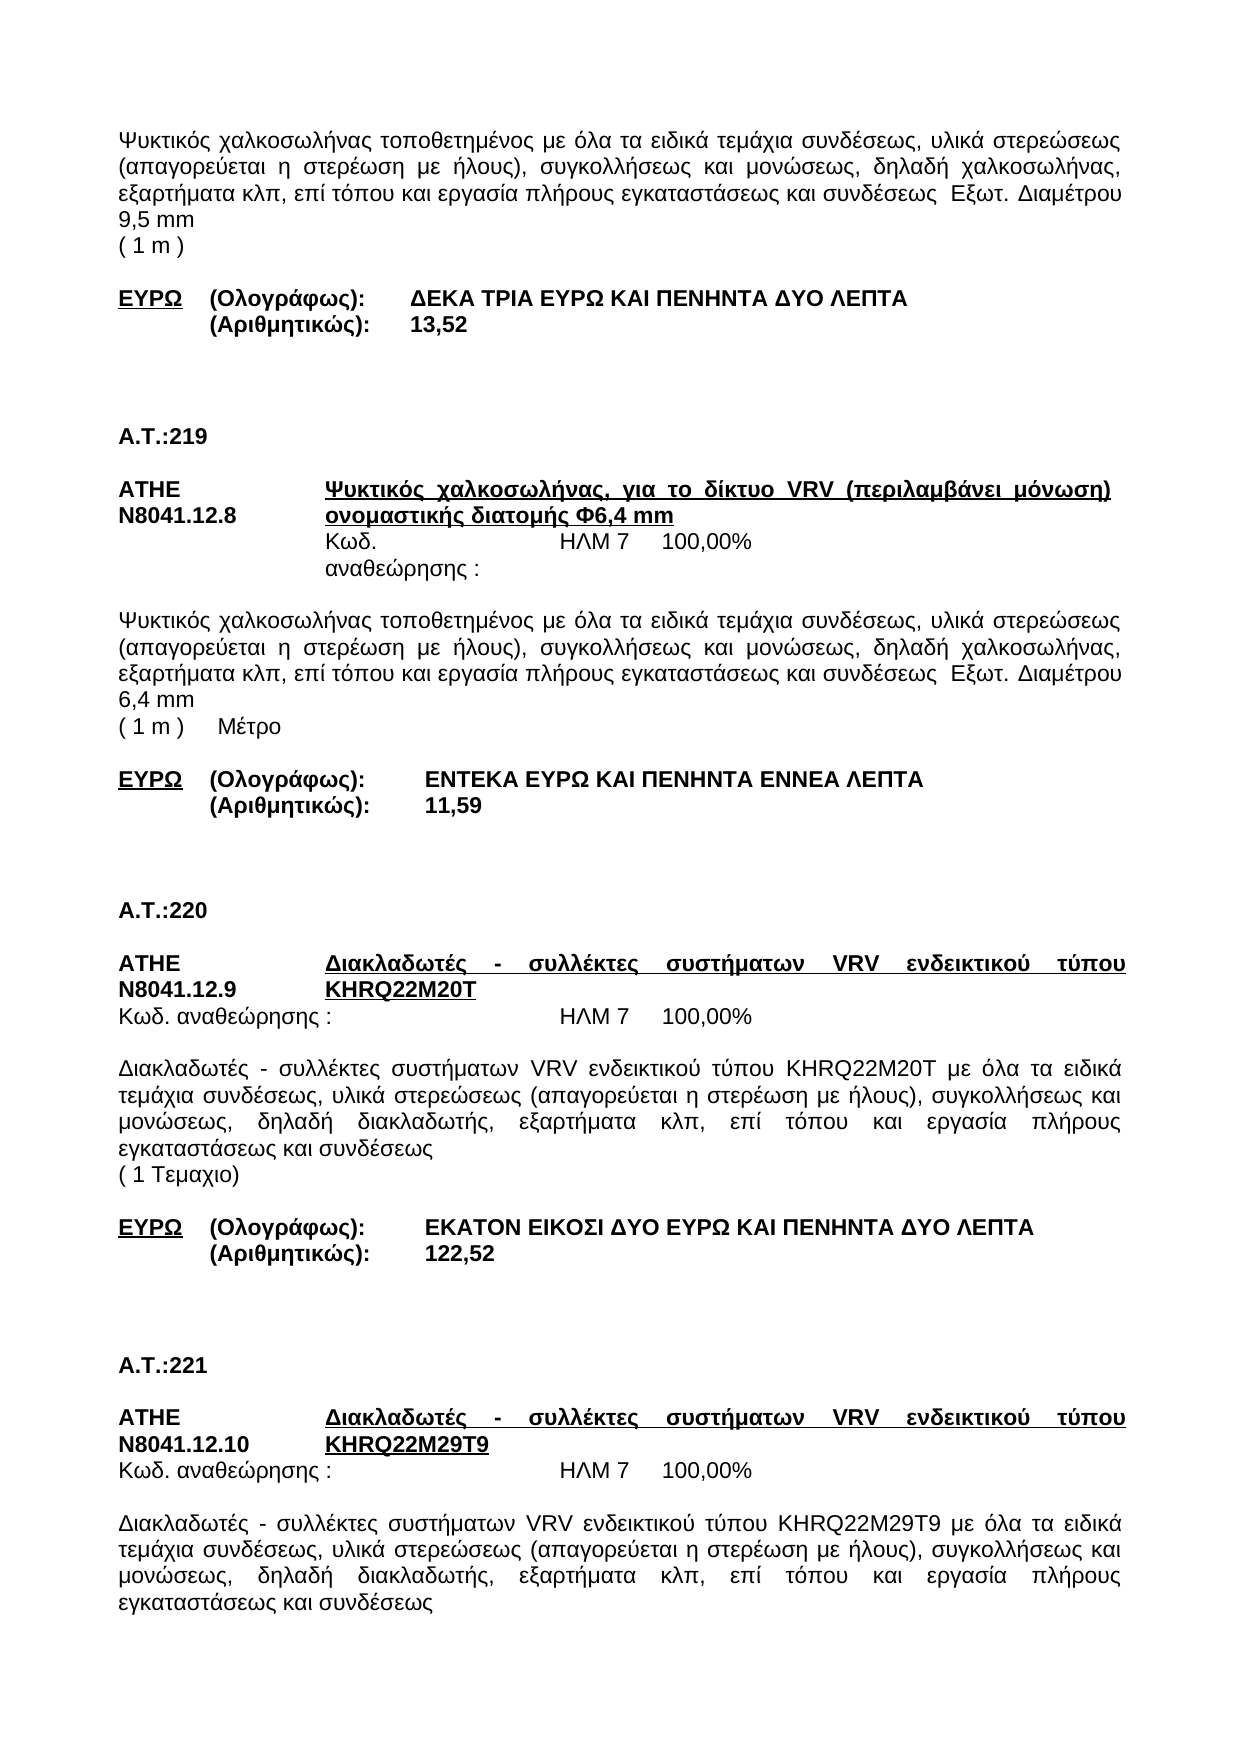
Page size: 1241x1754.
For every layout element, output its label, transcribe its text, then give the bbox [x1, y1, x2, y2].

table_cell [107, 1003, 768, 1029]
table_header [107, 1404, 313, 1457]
text A.T.:220 [118, 897, 1122, 924]
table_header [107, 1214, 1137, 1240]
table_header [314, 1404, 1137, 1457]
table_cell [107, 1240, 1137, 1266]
text ( 1 Τεμαχιο) [118, 1161, 1122, 1187]
text Διακλαδωτές - συλλέκτες συστήματων VRV ενδεικτικού τύπου KHRQ22M20T με όλα τα ειδικά τεμάχια συνδέσεως, υλικά στερεώσεως (απαγορεύεται η στερέωση με ήλους), συγκολλήσεως και μονώσεως, δηλαδή διακλαδωτής, εξαρτήματα κλπ, επί τόπου και εργασία πλήρους εγκαταστάσεως και συνδέσεως [118, 1055, 1122, 1161]
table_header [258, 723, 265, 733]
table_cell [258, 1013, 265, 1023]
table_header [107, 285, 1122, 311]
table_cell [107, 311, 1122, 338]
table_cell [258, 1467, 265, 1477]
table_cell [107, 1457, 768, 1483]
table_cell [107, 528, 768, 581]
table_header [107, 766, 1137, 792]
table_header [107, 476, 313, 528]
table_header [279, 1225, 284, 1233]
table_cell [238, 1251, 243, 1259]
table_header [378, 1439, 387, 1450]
text A.T.:221 [118, 1352, 1122, 1378]
text Ψυκτικός χαλκοσωλήνας τοποθετημένος με όλα τα ειδικά τεμάχια συνδέσεως, υλικά στερεώσεως (απαγορεύεται η στερέωση με ήλους), συγκολλήσεως και μονώσεως, δηλαδή χαλκοσωλήνας, εξαρτήματα κλπ, επί τόπου και εργασία πλήρους εγκαταστάσεως και συνδέσεως Εξωτ. Διαμέτρου 9,5 mm [118, 127, 1122, 232]
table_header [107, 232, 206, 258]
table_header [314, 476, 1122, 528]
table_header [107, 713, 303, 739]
text Διακλαδωτές - συλλέκτες συστήματων VRV ενδεικτικού τύπου KHRQ22M29T9 με όλα τα ειδικά τεμάχια συνδέσεως, υλικά στερεώσεως (απαγορεύεται η στερέωση με ήλους), συγκολλήσεως και μονώσεως, δηλαδή διακλαδωτής, εξαρτήματα κλπ, επί τόπου και εργασία πλήρους εγκαταστάσεως και συνδέσεως [118, 1510, 1122, 1615]
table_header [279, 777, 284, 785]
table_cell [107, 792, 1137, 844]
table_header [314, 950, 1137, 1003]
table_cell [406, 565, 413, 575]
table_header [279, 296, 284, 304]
text A.T.:219 [118, 423, 1122, 449]
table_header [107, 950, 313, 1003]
text Ψυκτικός χαλκοσωλήνας τοποθετημένος με όλα τα ειδικά τεμάχια συνδέσεως, υλικά στερεώσεως (απαγορεύεται η στερέωση με ήλους), συγκολλήσεως και μονώσεως, δηλαδή χαλκοσωλήνας, εξαρτήματα κλπ, επί τόπου και εργασία πλήρους εγκαταστάσεως και συνδέσεως Εξωτ. Διαμέτρου 6,4 mm [118, 607, 1122, 713]
